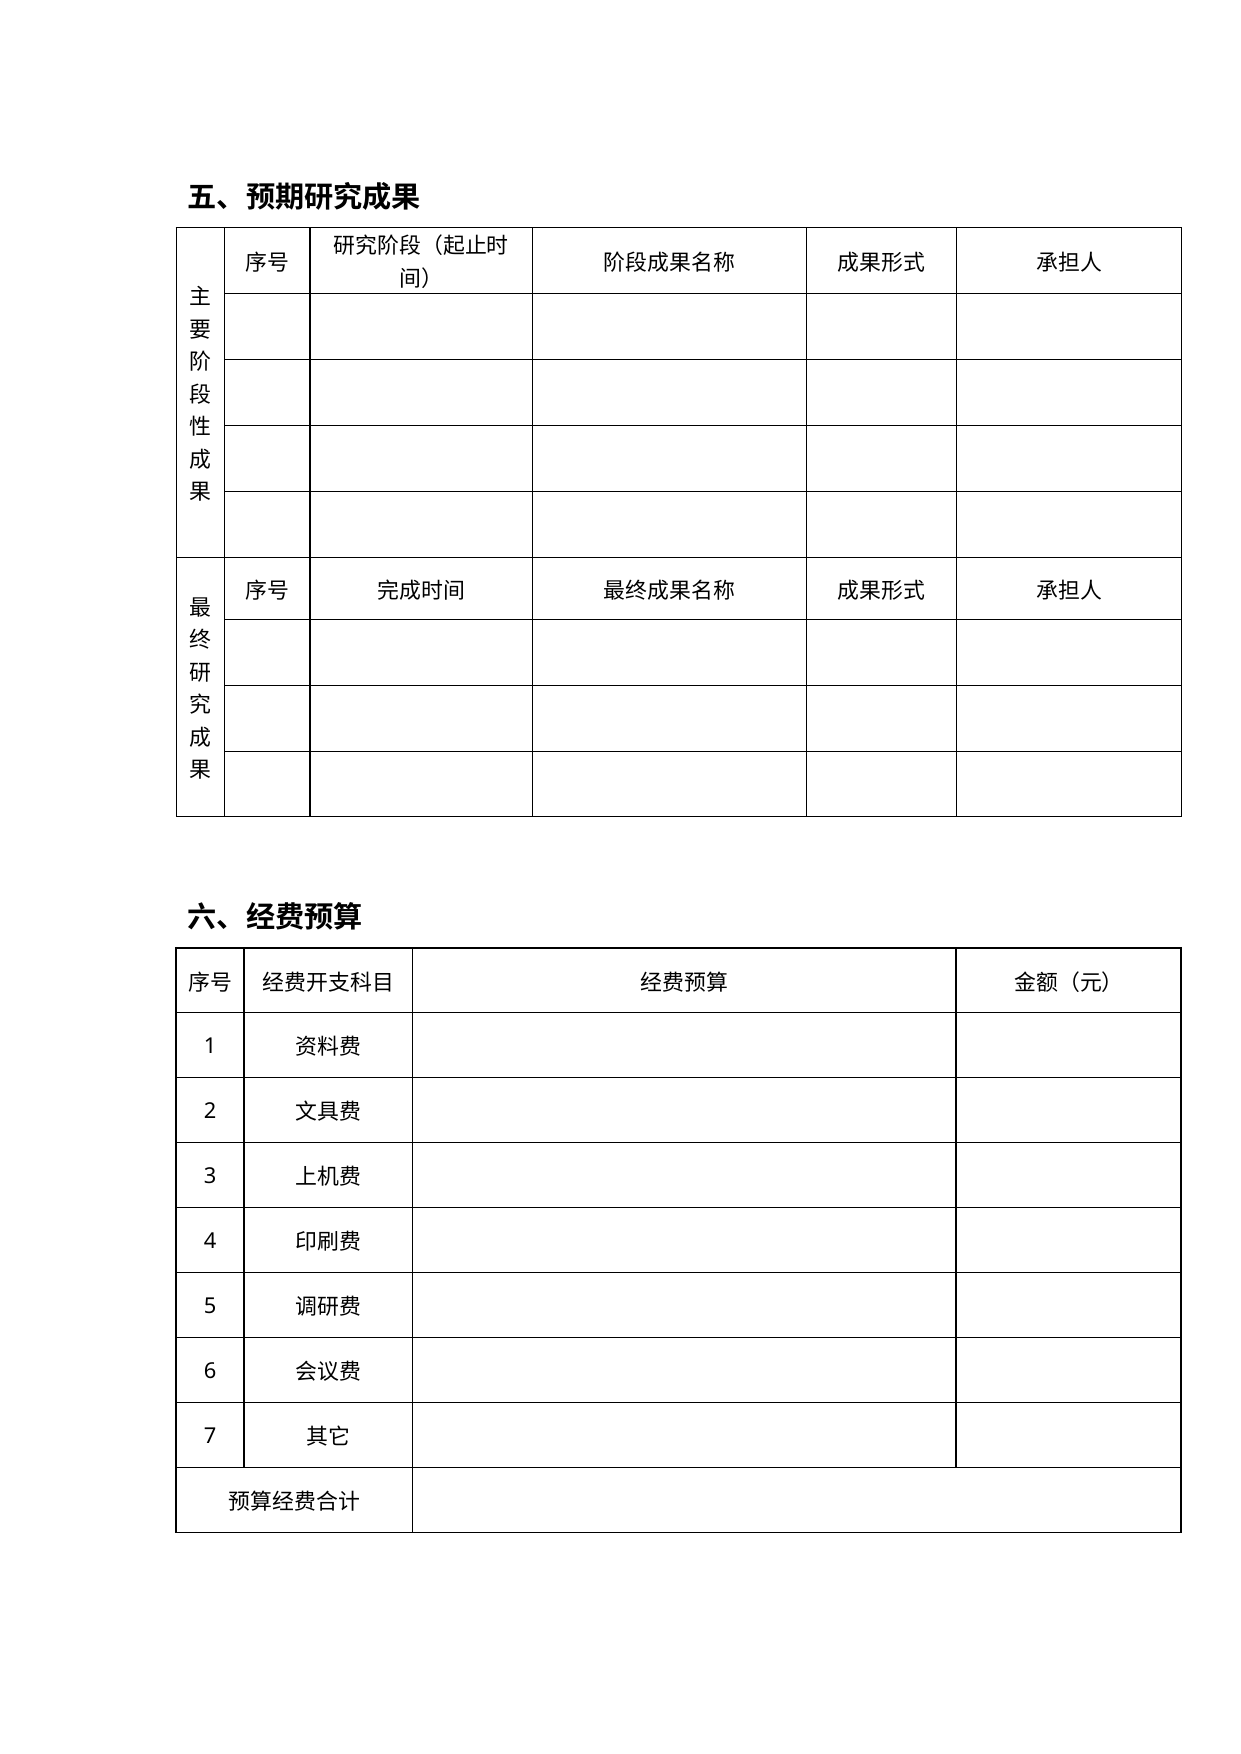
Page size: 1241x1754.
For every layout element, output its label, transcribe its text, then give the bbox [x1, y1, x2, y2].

table_cell [311, 360, 532, 425]
table_cell [225, 752, 309, 816]
table_cell [533, 686, 806, 751]
table_cell 其它 [245, 1403, 412, 1467]
table_cell [225, 360, 309, 425]
table_cell [957, 1078, 1180, 1142]
table_cell [413, 1468, 1180, 1532]
table_cell [957, 294, 1181, 359]
table_cell [533, 294, 806, 359]
table_header 研究阶段（起止时间） [311, 228, 532, 293]
table_cell [533, 752, 806, 816]
table_cell 承担人 [957, 558, 1181, 619]
table_header 阶段成果名称 [533, 228, 806, 293]
table_cell 会议费 [245, 1338, 412, 1402]
table_cell [225, 620, 309, 685]
table_cell [957, 1273, 1180, 1337]
table_cell [413, 1208, 955, 1272]
table_cell 2 [177, 1078, 243, 1142]
table_cell [957, 1338, 1180, 1402]
table_cell 序号 [225, 558, 309, 619]
table_cell 6 [177, 1338, 243, 1402]
table_cell [957, 752, 1181, 816]
table_cell [225, 426, 309, 491]
table_header 承担人 [957, 228, 1181, 293]
table_header 经费预算 [413, 949, 955, 1012]
table_cell 成果形式 [807, 558, 956, 619]
table_header 金额（元） [957, 949, 1180, 1012]
table_header 经费开支科目 [245, 949, 412, 1012]
table_cell 5 [177, 1273, 243, 1337]
table_cell [311, 686, 532, 751]
table_cell 4 [177, 1208, 243, 1272]
table_cell [957, 1403, 1180, 1467]
table_cell 上机费 [245, 1143, 412, 1207]
table_cell [533, 620, 806, 685]
table_cell [957, 1208, 1180, 1272]
text 六、经费预算 [187, 882, 1053, 947]
table_cell 最终成果名称 [533, 558, 806, 619]
table_cell [225, 294, 309, 359]
table_header 主 要 阶 段 性 成 果 [177, 228, 224, 557]
table_cell [413, 1403, 955, 1467]
table_cell [413, 1078, 955, 1142]
table_header 序号 [177, 949, 243, 1012]
table_cell [807, 426, 956, 491]
table_cell [807, 360, 956, 425]
text 五、预期研究成果 [187, 162, 1053, 227]
table_cell 调研费 [245, 1273, 412, 1337]
table_cell [311, 426, 532, 491]
table_cell [225, 686, 309, 751]
table_cell [807, 294, 956, 359]
table_cell 完成时间 [311, 558, 532, 619]
table_cell [957, 426, 1181, 491]
table_cell 预算经费合计 [177, 1468, 412, 1532]
table_cell [311, 492, 532, 557]
table_cell [957, 1143, 1180, 1207]
table_cell [413, 1338, 955, 1402]
table_cell 印刷费 [245, 1208, 412, 1272]
table_cell [957, 620, 1181, 685]
table_cell [957, 686, 1181, 751]
table_cell [225, 492, 309, 557]
table_cell [533, 360, 806, 425]
table_cell [311, 752, 532, 816]
table_cell 资料费 [245, 1013, 412, 1077]
table_cell 文具费 [245, 1078, 412, 1142]
table_cell 3 [177, 1143, 243, 1207]
table_cell [413, 1013, 955, 1077]
table_cell 最 终 研 究 成 果 [177, 558, 224, 816]
table_cell [311, 294, 532, 359]
table_cell [533, 426, 806, 491]
table_cell [807, 752, 956, 816]
table_cell [957, 492, 1181, 557]
table_cell [413, 1273, 955, 1337]
table_cell 7 [177, 1403, 243, 1467]
table_cell [311, 620, 532, 685]
table_cell [807, 492, 956, 557]
table_cell [957, 1013, 1180, 1077]
table_cell [807, 620, 956, 685]
table_header 成果形式 [807, 228, 956, 293]
table_cell 1 [177, 1013, 243, 1077]
table_header 序号 [225, 228, 309, 293]
table_cell [533, 492, 806, 557]
table_cell [807, 686, 956, 751]
table_cell [413, 1143, 955, 1207]
table_cell [957, 360, 1181, 425]
